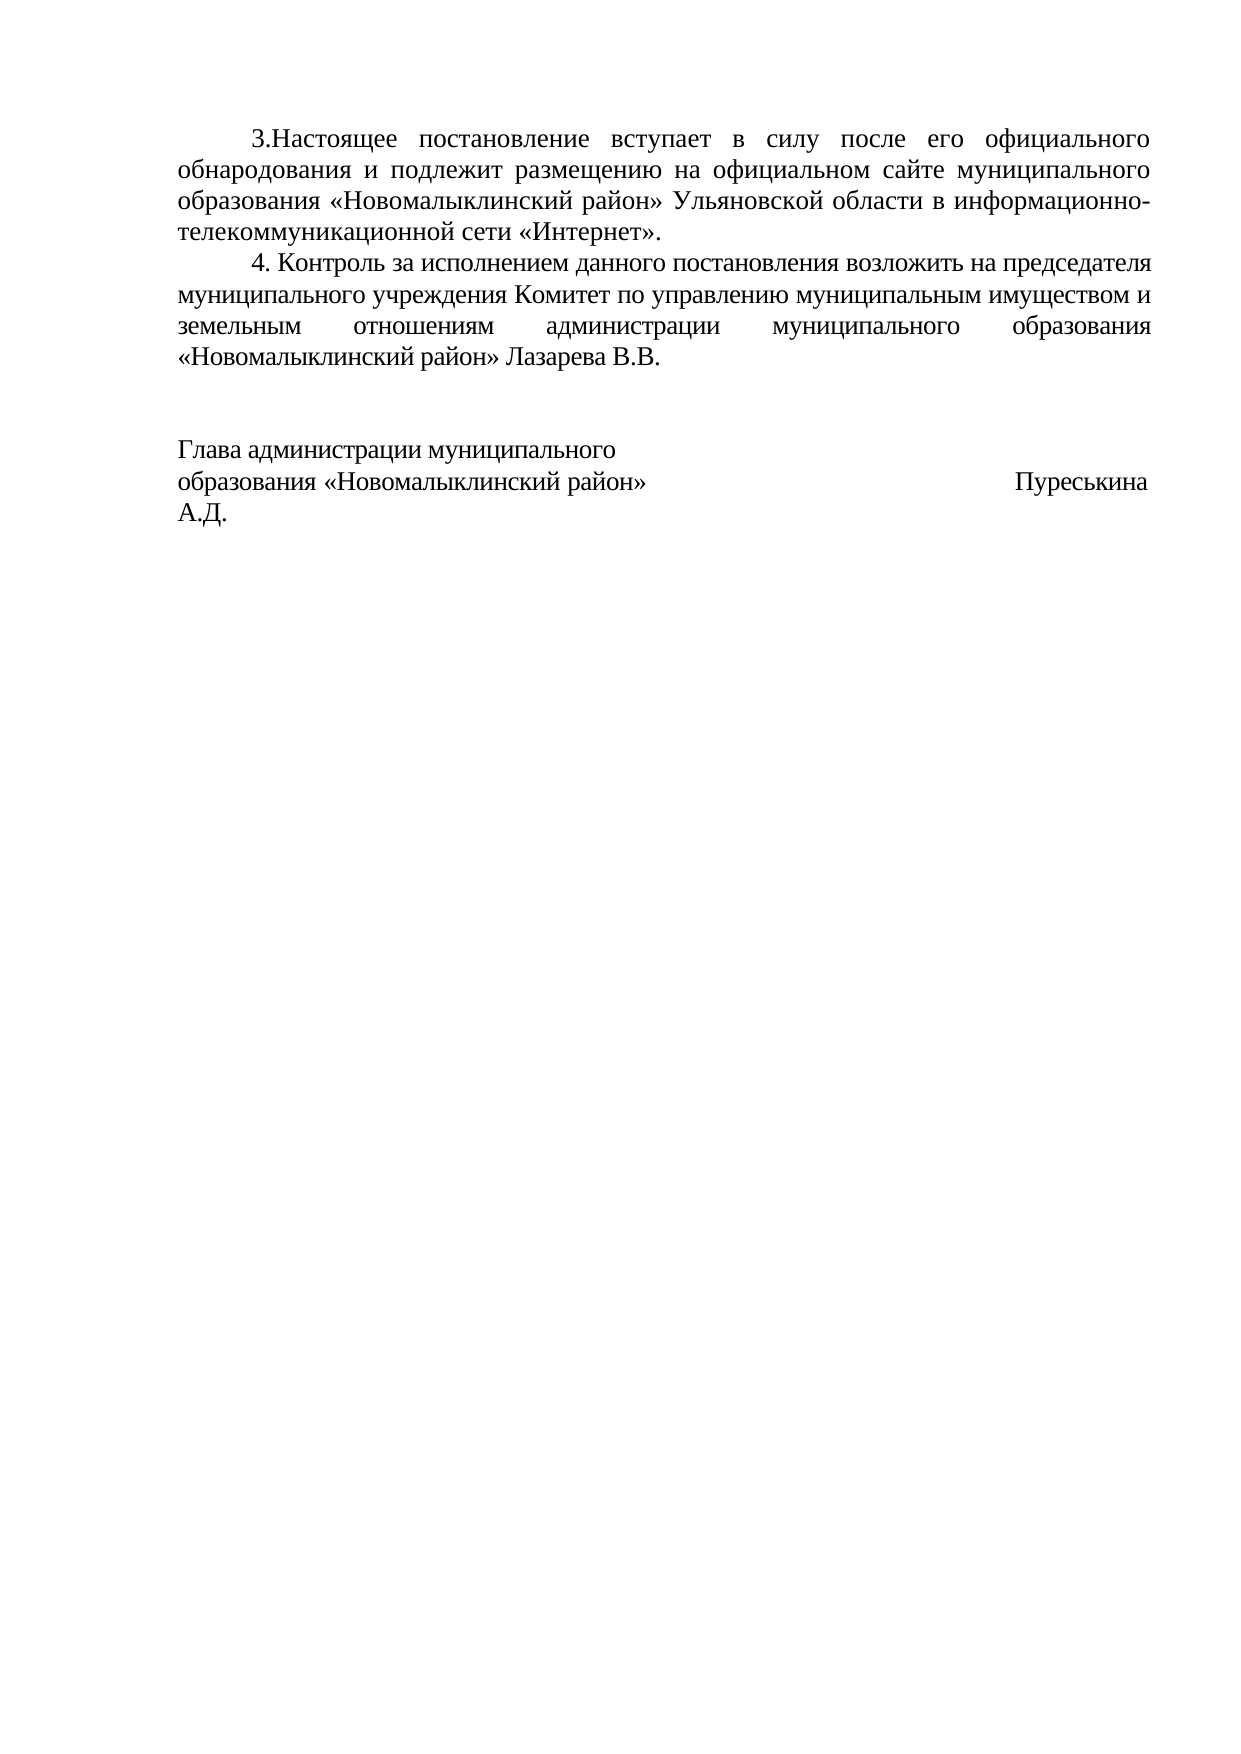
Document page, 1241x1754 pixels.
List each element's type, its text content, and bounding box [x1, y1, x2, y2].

text Глава администрации муниципального [177, 433, 1152, 464]
text 3.Настоящее постановление вступает в силу после его официального обнародования и подлежит размещению на официальном сайте муниципального образования «Новомалыклинский район» Ульяновской области в информационно-телекоммуникационной сети «Интернет». [177, 122, 1152, 247]
text 4. Контроль за исполнением данного постановления возложить на председателя муниципального учреждения Комитет по управлению муниципальным имуществом и земельным отношениям администрации муниципального образования «Новомалыклинский район» Лазарева В.В. [177, 247, 1152, 371]
text образования «Новомалыклинский район» Пуреськина А.Д. [177, 464, 1152, 527]
